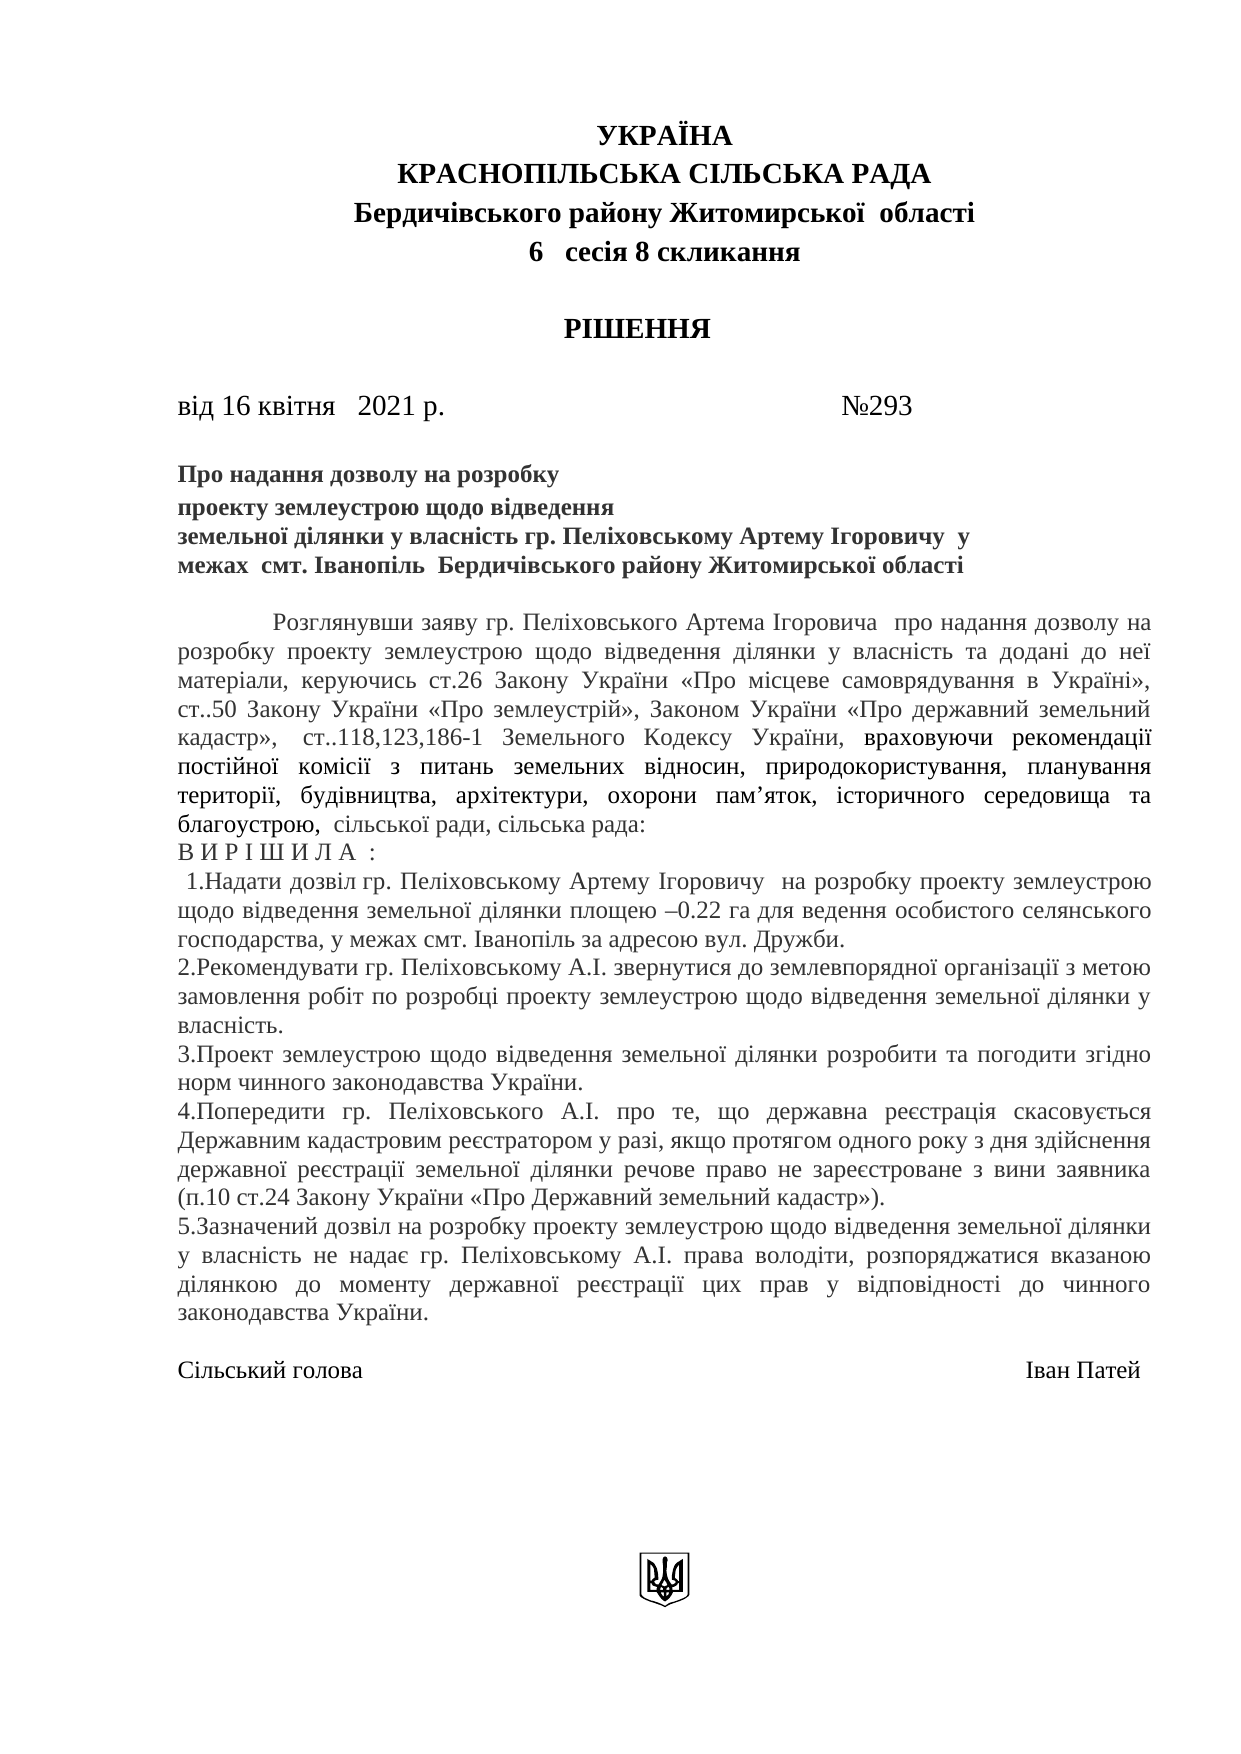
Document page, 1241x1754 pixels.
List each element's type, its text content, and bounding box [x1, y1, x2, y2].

text земельної ділянки у власність гр. Пеліховському Артему Ігоровичу у межах смт. Іванопіль Бердичівського району Житомирської області [177, 521, 1040, 579]
text 6 сесія 8 скликання [177, 234, 1152, 267]
text 4.Попередити гр. Пеліховського А.І. про те, що державна реєстрація скасовується Державним кадастровим реєстратором у разі, якщо протягом одного року з дня здійснення державної реєстрації земельної ділянки речове право не зареєстроване з вини заявника (п.10 ст.24 Закону України «Про Державний земельний кадастр»). [177, 1096, 1152, 1211]
text 5.Зазначений дозвіл на розробку проекту землеустрою щодо відведення земельної ділянки у власність не надає гр. Пеліховському А.І. права володіти, розпоряджатися вказаною ділянкою до моменту державної реєстрації цих прав у відповідності до чинного законодавства України. [177, 1211, 1152, 1326]
text Про надання дозволу на розробку [177, 459, 1152, 488]
text проекту землеустрою щодо відведення [177, 492, 1040, 521]
text Сільський голова Іван Патей [177, 1355, 1152, 1384]
text 3.Проект землеустрою щодо відведення земельної ділянки розробити та погодити згідно норм чинного законодавства України. [177, 1039, 1152, 1096]
text УКРАЇНА [177, 118, 1152, 152]
text від 16 квітня 2021 р. №293 [177, 388, 1152, 421]
text КРАСНОПІЛЬСЬКА СІЛЬСЬКА РАДА [177, 157, 1152, 190]
text Бердичівського району Житомирської області [177, 195, 1152, 229]
text Розглянувши заяву гр. Пеліховського Артема Ігоровича про надання дозволу на розробку проекту землеустрою щодо відведення ділянки у власність та додані до неї матеріали, керуючись ст.26 Закону України «Про місцеве самоврядування в Україні», ст..50 Закону України «Про землеустрій», Законом України «Про державний земельний кадастр», ст..118,123,186-1 Земельного Кодексу України, враховуючи рекомендації постійної комісії з питань земельних відносин, природокористування, планування території, будівництва, архітектури, охорони пам’яток, історичного середовища та благоустрою, сільської ради, сільська рада: [177, 607, 1152, 837]
text 1.Надати дозвіл гр. Пеліховському Артему Ігоровичу на розробку проекту землеустрою щодо відведення земельної ділянки площею –0.22 га для ведення особистого селянського господарства, у межах смт. Іванопіль за адресою вул. Дружби. [177, 866, 1152, 952]
text В И Р І Ш И Л А : [177, 837, 1152, 866]
text РІШЕННЯ [177, 311, 1152, 344]
text 2.Рекомендувати гр. Пеліховському А.І. звернутися до землевпорядної організації з метою замовлення робіт по розробці проекту землеустрою щодо відведення земельної ділянки у власність. [177, 952, 1152, 1039]
